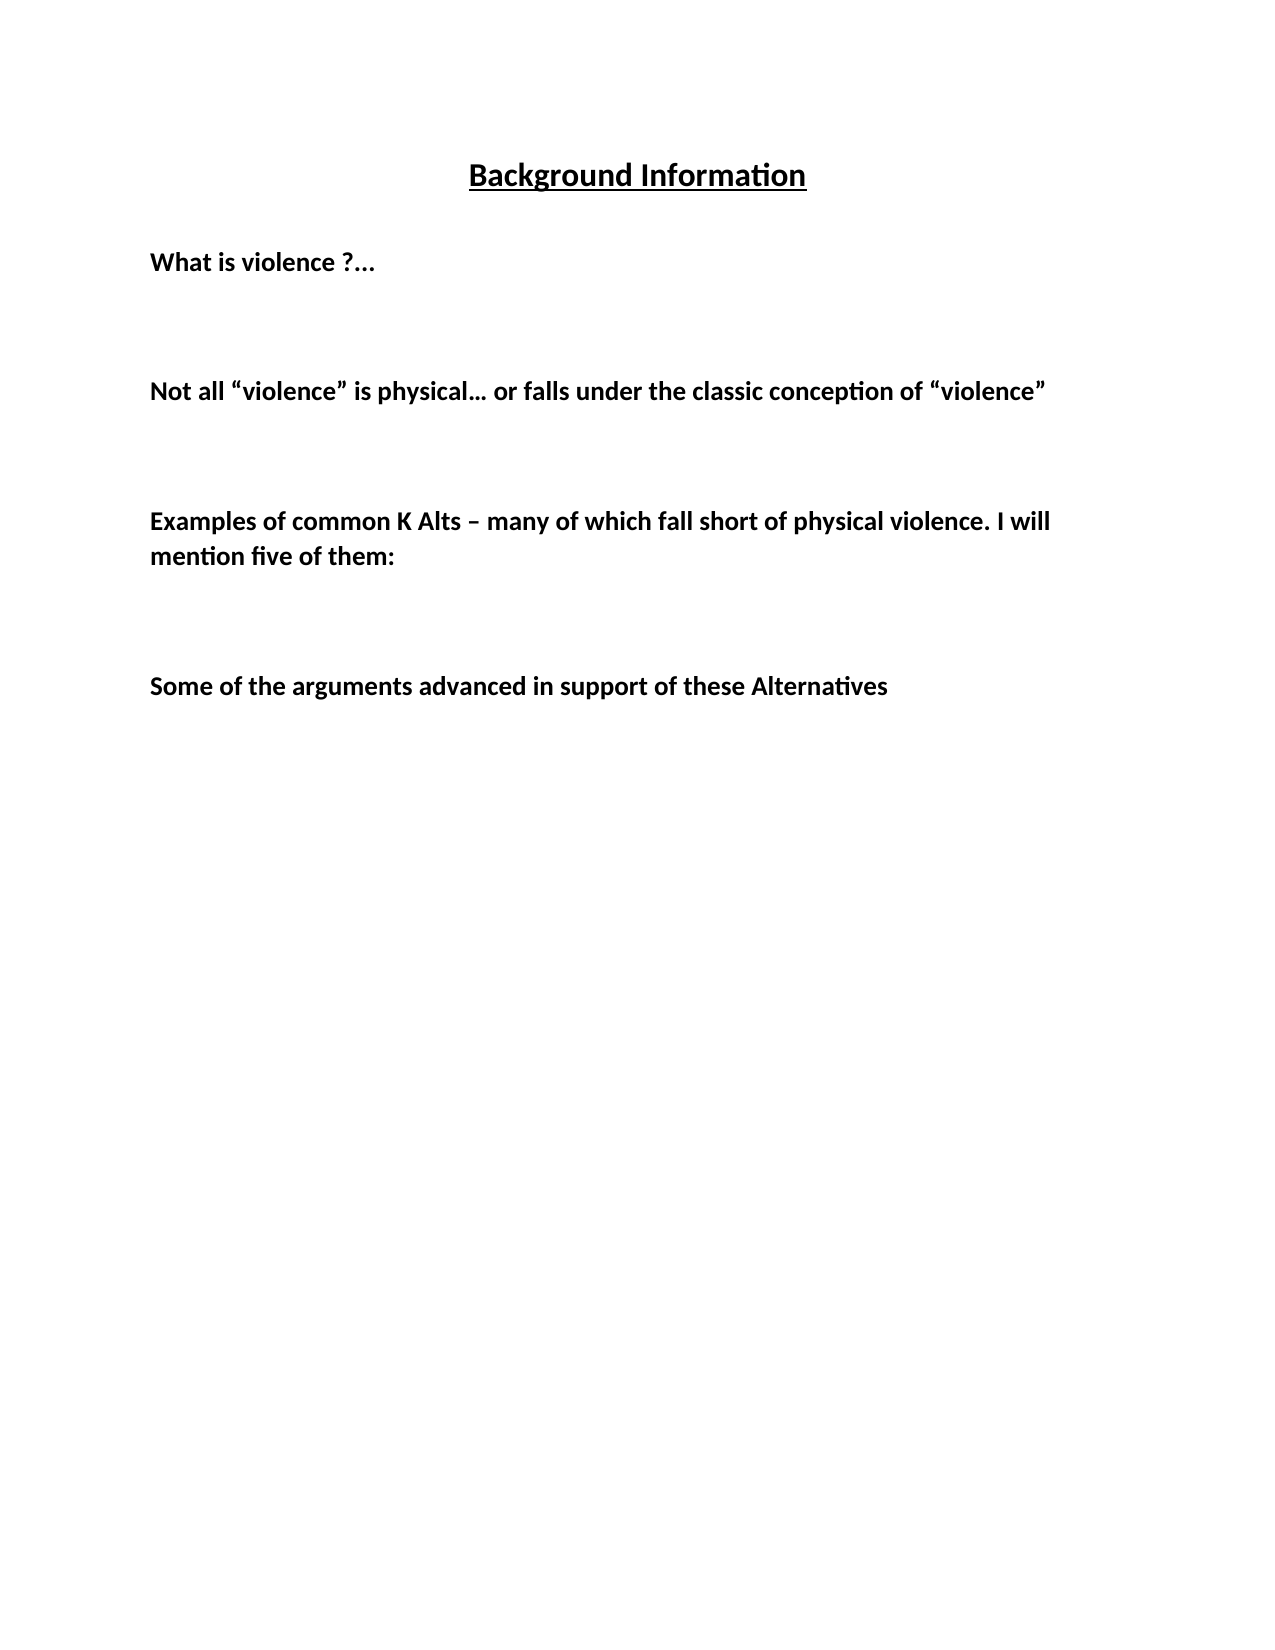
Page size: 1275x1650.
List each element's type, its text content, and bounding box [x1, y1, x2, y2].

subtitle Some of the arguments advanced in support of these Alternatives [150, 669, 1125, 702]
subtitle Not all “violence” is physical… or falls under the classic conception of “violence” [150, 374, 1125, 407]
subtitle What is violence ?... [150, 245, 1125, 278]
subtitle Background Information [150, 154, 1125, 195]
subtitle Examples of common K Alts – many of which fall short of physical violence. I will mention five of them: [150, 504, 1125, 572]
